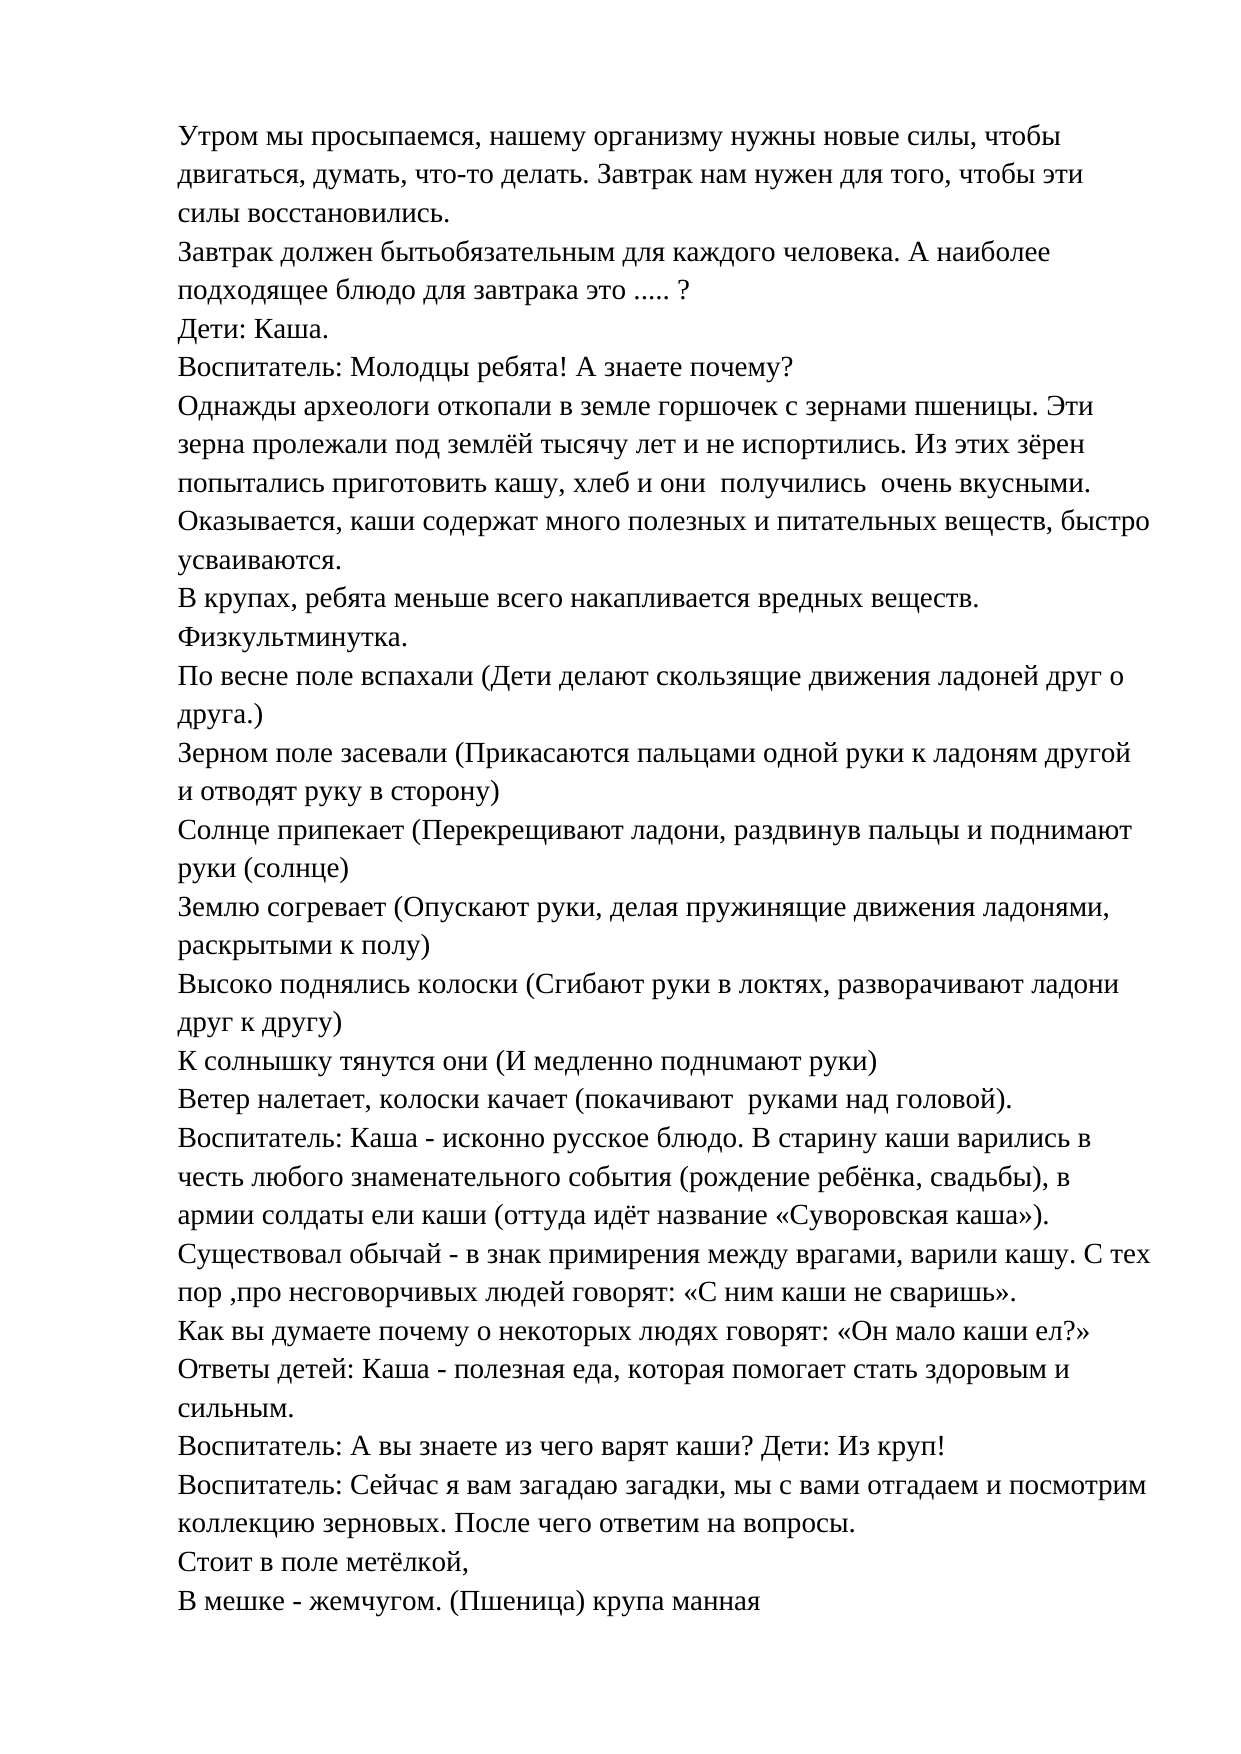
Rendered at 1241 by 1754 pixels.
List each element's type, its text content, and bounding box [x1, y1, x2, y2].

text Солнце припекает (Перекрещивают ладони, раздвинув пальцы и поднимают руки (солнце) [177, 812, 1152, 884]
text К солнышку тянутся они (И медленно поднuмают руки) [177, 1043, 1152, 1077]
text Воспитатель: А вы знаете из чего варят каши? Дети: Из круп! [177, 1428, 1152, 1462]
text Как вы думаете почему о некоторых людях говорят: «Он мало каши ел?» [177, 1313, 1152, 1346]
text Землю согревает (Опускают руки, делая пружинящие движения ладонями, раскрытыми к полу) [177, 889, 1152, 961]
text Воспитатель: Сейчас я вам загадаю загадки, мы с вами отгадаем и посмотрим коллекцию зерновых. После чего ответим на вопросы. [177, 1467, 1152, 1539]
text В мешке - жемчугом. (Пшеница) крупа манная [177, 1583, 1152, 1616]
text Ветер налетает, колоски качает (покачивают руками над головой). [177, 1082, 1152, 1115]
text Завтрак должен бытьобязательным для каждого человека. А наиболее подходящее блюдо для завтрака это ..... ? [177, 234, 1152, 306]
text По весне поле вспахали (Дети делают скользящие движения ладоней друг о друга.) [177, 658, 1152, 730]
text Однажды археологи откопали в земле горшочек с зернами пшеницы. Эти зерна пролежали под землёй тысячу лет и не испортились. Из этих зёрен попытались приготовить кашу, хлеб и они получились очень вкусными. Оказывается, каши содержат много полезных и питательных веществ, быстро усваиваются. [177, 388, 1152, 576]
text В крупах, ребята меньше всего накапливается вредных веществ. [177, 581, 1152, 614]
text Высоко поднялись колоски (Сгибают руки в локтях, разворачивают ладони друг к другу) [177, 966, 1152, 1038]
text Воспитатель: Молодцы ребята! А знаете почему? [177, 349, 1152, 383]
text Дети: Каша. [177, 311, 1152, 344]
text Физкультминутка. [177, 619, 1152, 653]
text Воспитатель: Каша - исконно русское блюдо. В старину каши варились в честь любого знаменательного события (рождение ребёнка, свадьбы), в армии солдаты ели каши (оттуда идёт название «Суворовская каша»). Существовал обычай - в знак примирения между врагами, варили кашу. С тех пор ,про несговорчивых людей говорят: «С ним каши не сваришь». [177, 1120, 1152, 1308]
text Ответы детей: Каша - полезная еда, которая помогает стать здоровым и сильным. [177, 1351, 1152, 1423]
text Стоит в поле метёлкой, [177, 1544, 1152, 1578]
text Зерном поле засевали (Прикасаются пальцами одной руки к ладоням другой и отводят руку в сторону) [177, 735, 1152, 807]
text Утром мы просыпаемся, нашему организму нужны новые силы, чтобы двигаться, думать, что-то делать. Завтрак нам нужен для того, чтобы эти силы восстановились. [177, 118, 1152, 229]
